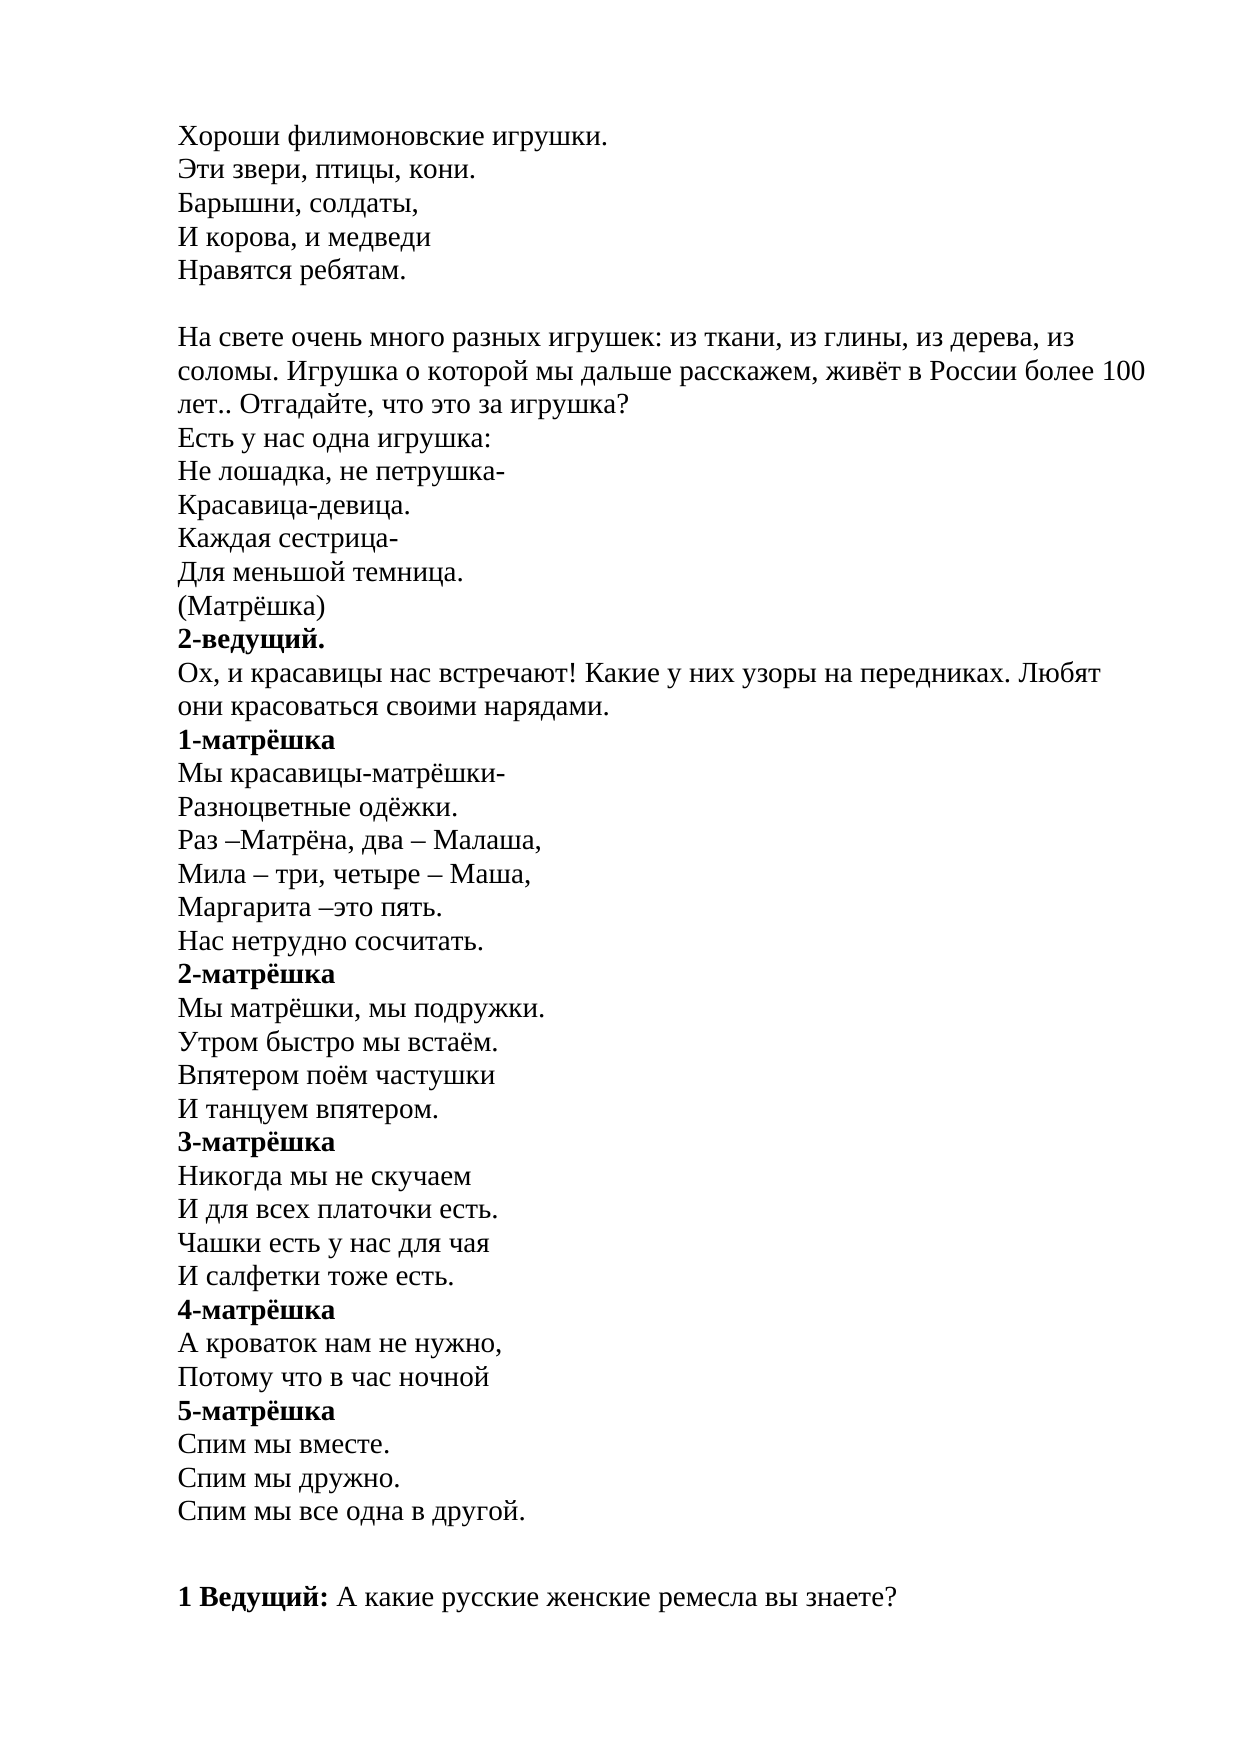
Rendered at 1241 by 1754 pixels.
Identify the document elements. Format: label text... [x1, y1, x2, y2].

text 1-матрёшка [177, 722, 1152, 755]
text Красавица-девица. [177, 487, 1152, 521]
text Каждая сестрица- [177, 521, 1152, 554]
text 2-матрёшка [177, 957, 1152, 990]
text Есть у нас одна игрушка: [177, 420, 1152, 453]
text 1 Ведущий: А какие русские женские ремесла вы знаете? [177, 1579, 1152, 1613]
text Эти звери, птицы, кони. [177, 152, 1152, 185]
text И корова, и медведи [177, 219, 1152, 252]
text 2-ведущий. [177, 621, 1152, 655]
text Никогда мы не скучаем [177, 1158, 1152, 1191]
text Мы красавицы-матрёшки- [177, 755, 1152, 789]
text Барышни, солдаты, [177, 185, 1152, 219]
text И салфетки тоже есть. [177, 1258, 1152, 1292]
text 3-матрёшка [177, 1124, 1152, 1158]
text Спим мы дружно. [177, 1460, 1152, 1493]
text Чашки есть у нас для чая [177, 1225, 1152, 1258]
text 5-матрёшка [177, 1393, 1152, 1426]
text Не лошадка, не петрушка- [177, 453, 1152, 487]
text Раз –Матрёна, два – Малаша, [177, 822, 1152, 856]
text Мы матрёшки, мы подружки. [177, 990, 1152, 1024]
text Нас нетрудно сосчитать. [177, 923, 1152, 957]
text Потому что в час ночной [177, 1359, 1152, 1393]
text 4-матрёшка [177, 1292, 1152, 1326]
text Нравятся ребятам. [177, 252, 1152, 286]
text Хороши филимоновские игрушки. [177, 118, 1152, 152]
text Спим мы вместе. [177, 1426, 1152, 1460]
text Для меньшой темница. [177, 554, 1152, 588]
text Мила – три, четыре – Маша, [177, 856, 1152, 889]
text (Матрёшка) [177, 588, 1152, 621]
text Ох, и красавицы нас встречают! Какие у них узоры на передниках. Любят они красоваться своими нарядами. [177, 655, 1152, 722]
text Разноцветные одёжки. [177, 789, 1152, 822]
text А кроваток нам не нужно, [177, 1326, 1152, 1359]
text И танцуем впятером. [177, 1091, 1152, 1124]
text Маргарита –это пять. [177, 889, 1152, 923]
text На свете очень много разных игрушек: из ткани, из глины, из дерева, из соломы. Игрушка о которой мы дальше расскажем, живёт в России более 100 лет.. Отгадайте, что это за игрушка? [177, 319, 1152, 420]
text И для всех платочки есть. [177, 1191, 1152, 1225]
text Утром быстро мы встаём. [177, 1024, 1152, 1057]
text Спим мы все одна в другой. [177, 1493, 1152, 1527]
text Впятером поём частушки [177, 1057, 1152, 1091]
